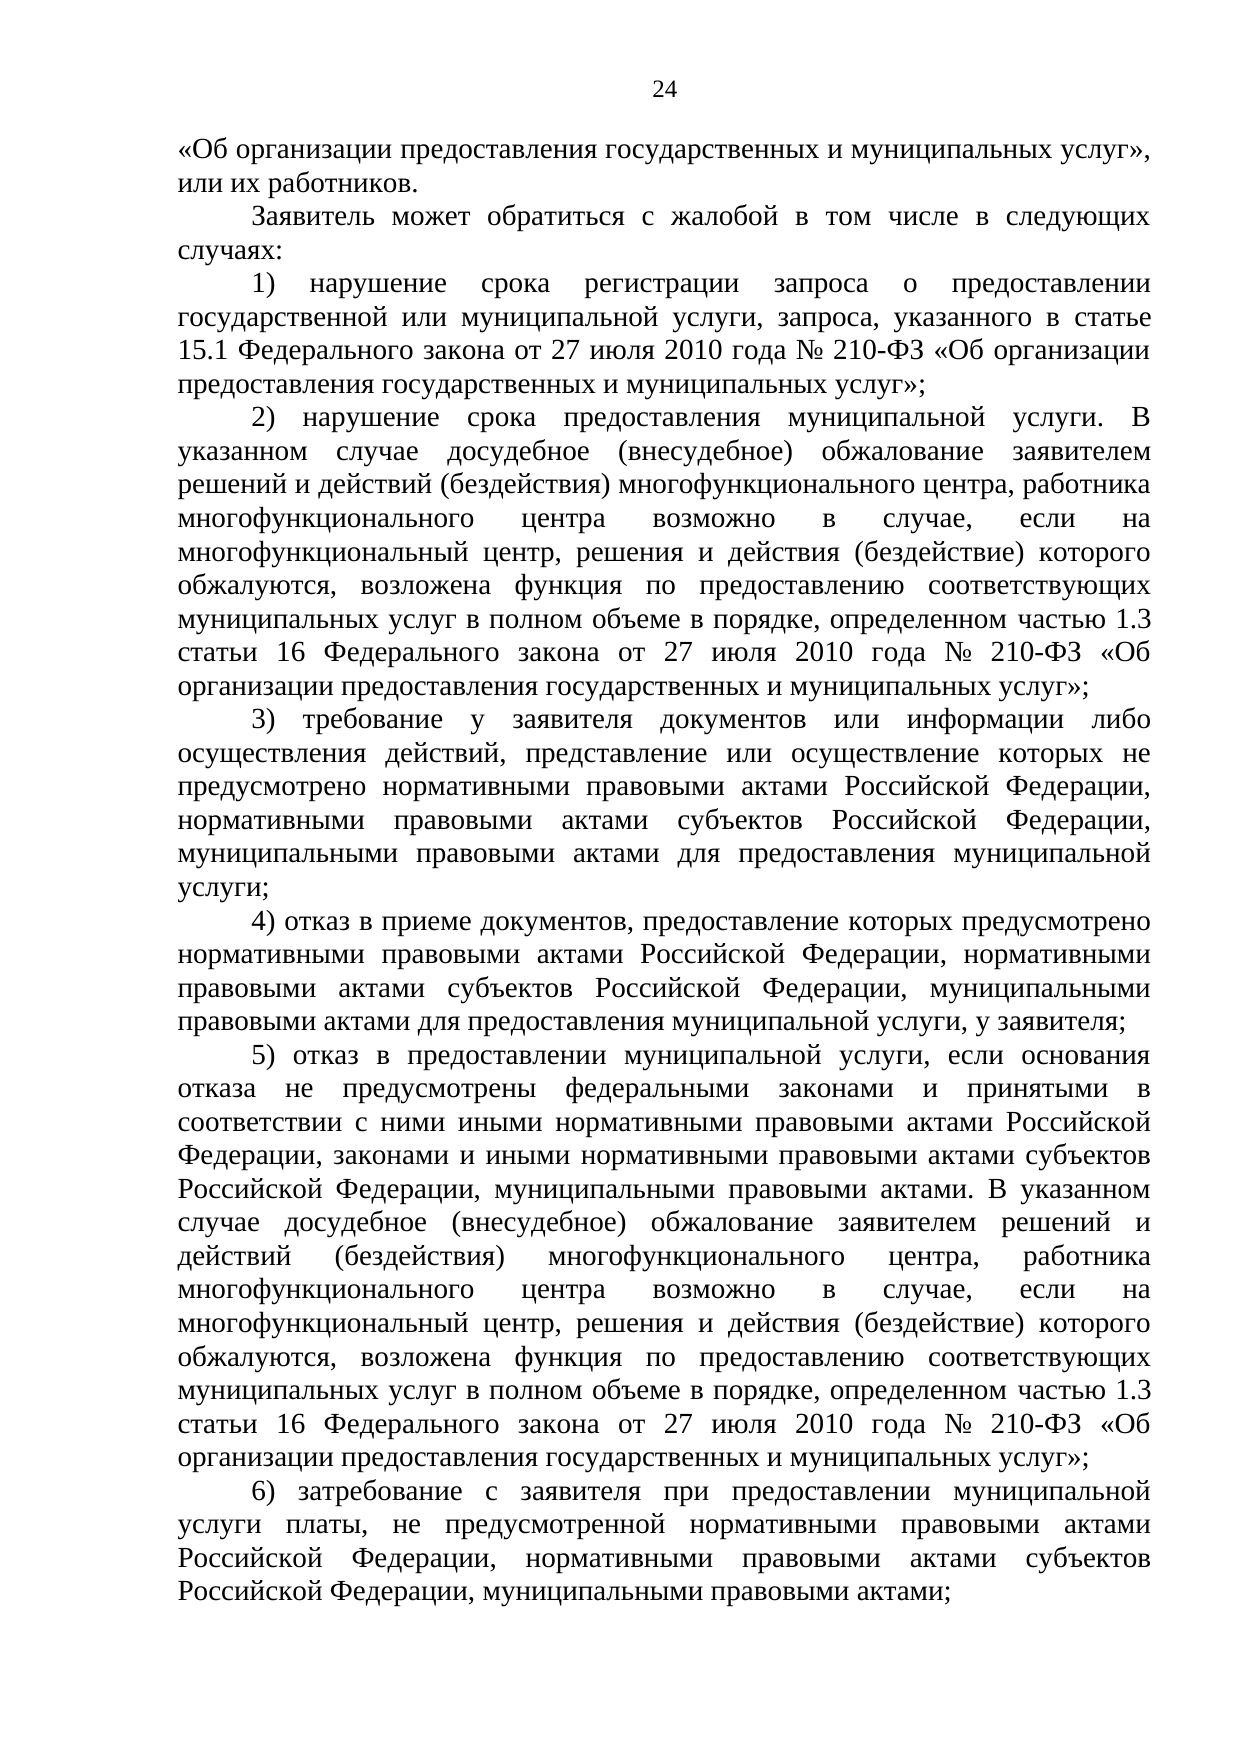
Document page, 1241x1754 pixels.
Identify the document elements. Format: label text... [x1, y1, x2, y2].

text 4) отказ в приеме документов, предоставление которых предусмотрено нормативными правовыми актами Российской Федерации, нормативными правовыми актами субъектов Российской Федерации, муниципальными правовыми актами для предоставления муниципальной услуги, у заявителя; [177, 903, 1152, 1037]
text 2) нарушение срока предоставления муниципальной услуги. В указанном случае досудебное (внесудебное) обжалование заявителем решений и действий (бездействия) многофункционального центра, работника многофункционального центра возможно в случае, если на многофункциональный центр, решения и действия (бездействие) которого обжалуются, возложена функция по предоставлению соответствующих муниципальных услуг в полном объеме в порядке, определенном частью 1.3 статьи 16 Федерального закона от 27 июля 2010 года № 210-ФЗ «Об организации предоставления государственных и муниципальных услуг»; [177, 399, 1152, 701]
text Заявитель может обратиться с жалобой в том числе в следующих случаях: [177, 198, 1152, 265]
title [177, 131, 1152, 198]
text 1) нарушение срока регистрации запроса о предоставлении государственной или муниципальной услуги, запроса, указанного в статье 15.1 Федерального закона от 27 июля 2010 года № 210-ФЗ «Об организации предоставления государственных и муниципальных услуг»; [177, 265, 1152, 399]
text 3) требование у заявителя документов или информации либо осуществления действий, представление или осуществление которых не предусмотрено нормативными правовыми актами Российской Федерации, нормативными правовыми актами субъектов Российской Федерации, муниципальными правовыми актами для предоставления муниципальной услуги; [177, 701, 1152, 903]
text 6) затребование с заявителя при предоставлении муниципальной услуги платы, не предусмотренной нормативными правовыми актами Российской Федерации, нормативными правовыми актами субъектов Российской Федерации, муниципальными правовыми актами; [177, 1473, 1152, 1607]
text 5) отказ в предоставлении муниципальной услуги, если основания отказа не предусмотрены федеральными законами и принятыми в соответствии с ними иными нормативными правовыми актами Российской Федерации, законами и иными нормативными правовыми актами субъектов Российской Федерации, муниципальными правовыми актами. В указанном случае досудебное (внесудебное) обжалование заявителем решений и действий (бездействия) многофункционального центра, работника многофункционального центра возможно в случае, если на многофункциональный центр, решения и действия (бездействие) которого обжалуются, возложена функция по предоставлению соответствующих муниципальных услуг в полном объеме в порядке, определенном частью 1.3 статьи 16 Федерального закона от 27 июля 2010 года № 210-ФЗ «Об организации предоставления государственных и муниципальных услуг»; [177, 1037, 1152, 1473]
